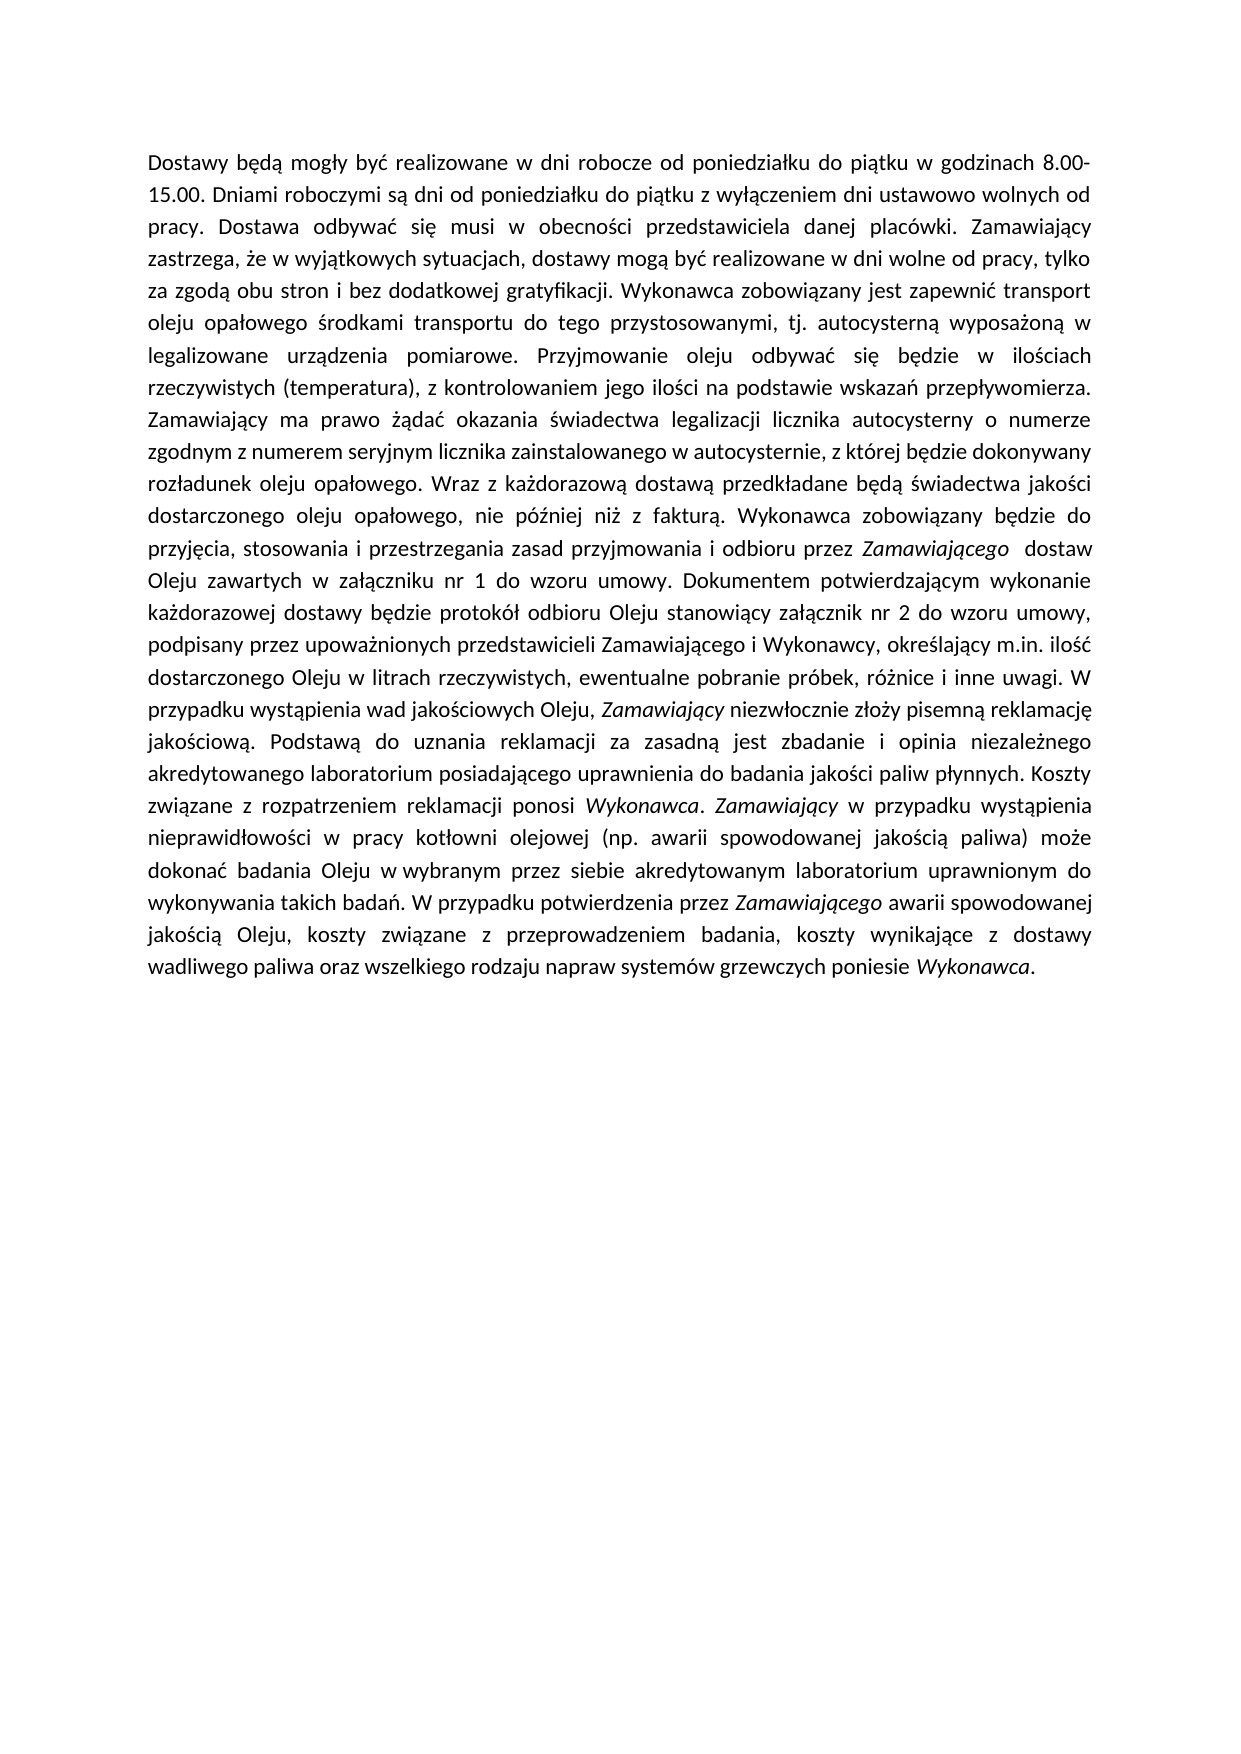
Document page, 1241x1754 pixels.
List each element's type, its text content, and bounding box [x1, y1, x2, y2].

text Dostawy będą mogły być realizowane w dni robocze od poniedziałku do piątku w godzinach 8.00-15.00. Dniami roboczymi są dni od poniedziałku do piątku z wyłączeniem dni ustawowo wolnych od pracy. Dostawa odbywać się musi w obecności przedstawiciela danej placówki. Zamawiający zastrzega, że w wyjątkowych sytuacjach, dostawy mogą być realizowane w dni wolne od pracy, tylko za zgodą obu stron i bez dodatkowej gratyfikacji. Wykonawca zobowiązany jest zapewnić transport oleju opałowego środkami transportu do tego przystosowanymi, tj. autocysterną wyposażoną w legalizowane urządzenia pomiarowe. Przyjmowanie oleju odbywać się będzie w ilościach rzeczywistych (temperatura), z kontrolowaniem jego ilości na podstawie wskazań przepływomierza. Zamawiający ma prawo żądać okazania świadectwa legalizacji licznika autocysterny o numerze zgodnym z numerem seryjnym licznika zainstalowanego w autocysternie, z której będzie dokonywany rozładunek oleju opałowego. Wraz z każdorazową dostawą przedkładane będą świadectwa jakości dostarczonego oleju opałowego, nie później niż z fakturą. Wykonawca zobowiązany będzie do przyjęcia, stosowania i przestrzegania zasad przyjmowania i odbioru przez Zamawiającego dostaw Oleju zawartych w załączniku nr 1 do wzoru umowy. Dokumentem potwierdzającym wykonanie każdorazowej dostawy będzie protokół odbioru Oleju stanowiący załącznik nr 2 do wzoru umowy, podpisany przez upoważnionych przedstawicieli Zamawiającego i Wykonawcy, określający m.in. ilość dostarczonego Oleju w litrach rzeczywistych, ewentualne pobranie próbek, różnice i inne uwagi. W przypadku wystąpienia wad jakościowych Oleju, Zamawiający niezwłocznie złoży pisemną reklamację jakościową. Podstawą do uznania reklamacji za zasadną jest zbadanie i opinia niezależnego akredytowanego laboratorium posiadającego uprawnienia do badania jakości paliw płynnych. Koszty związane z rozpatrzeniem reklamacji ponosi Wykonawca. Zamawiający w przypadku wystąpienia nieprawidłowości w pracy kotłowni olejowej (np. awarii spowodowanej jakością paliwa) może dokonać badania Oleju w wybranym przez siebie akredytowanym laboratorium uprawnionym do wykonywania takich badań. W przypadku potwierdzenia przez Zamawiającego awarii spowodowanej jakością Oleju, koszty związane z przeprowadzeniem badania, koszty wynikające z dostawy wadliwego paliwa oraz wszelkiego rodzaju napraw systemów grzewczych poniesie Wykonawca. [148, 148, 1093, 980]
